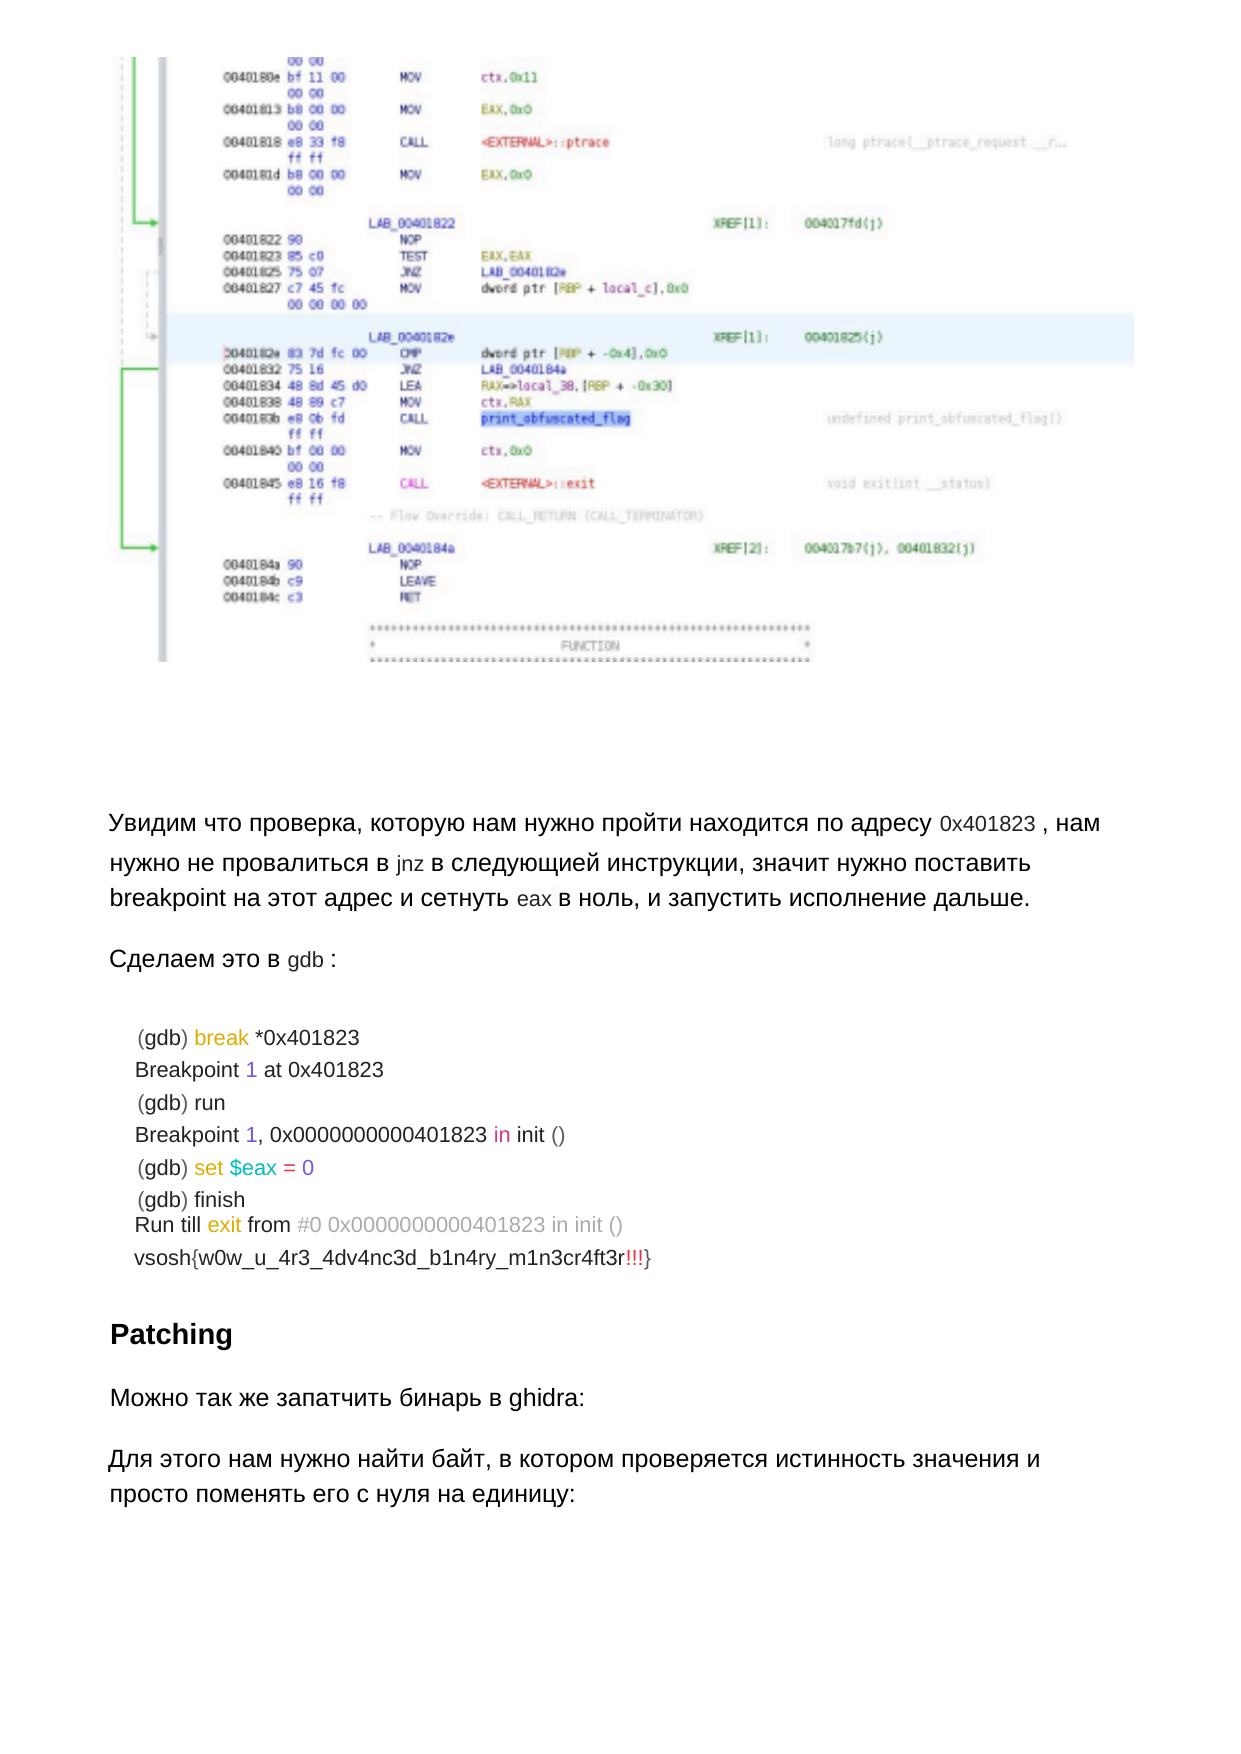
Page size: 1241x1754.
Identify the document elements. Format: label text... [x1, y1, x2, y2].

text (gdb) break *0x401823 [137, 1025, 1136, 1050]
text Breakpoint 1, 0x0000000000401823 in init () [134, 1122, 1136, 1147]
text Patching [110, 1317, 1136, 1351]
text Cделаем это в gdb : [109, 944, 1136, 973]
text нужно не провалиться в jnz в следующией инструкции, значит нужно поставить breakpoint на этот адрес и сетнуть eax в ноль, и запустить исполнение дальше. [109, 847, 1059, 912]
text Можно так же запатчить бинарь в ghidra: [109, 1383, 1136, 1412]
text Для этого нам нужно найти байт, в котором проверяется истинность значения и просто поменять его с нуля на единицу: [108, 1444, 1125, 1508]
text Увидим что проверка, которую нам нужно пройти находится по адресу 0x401823 , нам [108, 662, 1135, 836]
text (gdb) finish [137, 1187, 1136, 1212]
picture [107, 57, 1135, 662]
text vsosh{w0w_u_4r3_4dv4nc3d_b1n4ry_m1n3cr4ft3r!!!} [134, 1244, 1136, 1269]
text Breakpoint 1 at 0x401823 [134, 1057, 1136, 1082]
text (gdb) run [137, 1089, 1136, 1115]
text Run till exit from #0 0x0000000000401823 in init () [134, 1212, 1136, 1237]
text (gdb) set $eax = 0 [137, 1154, 1136, 1179]
